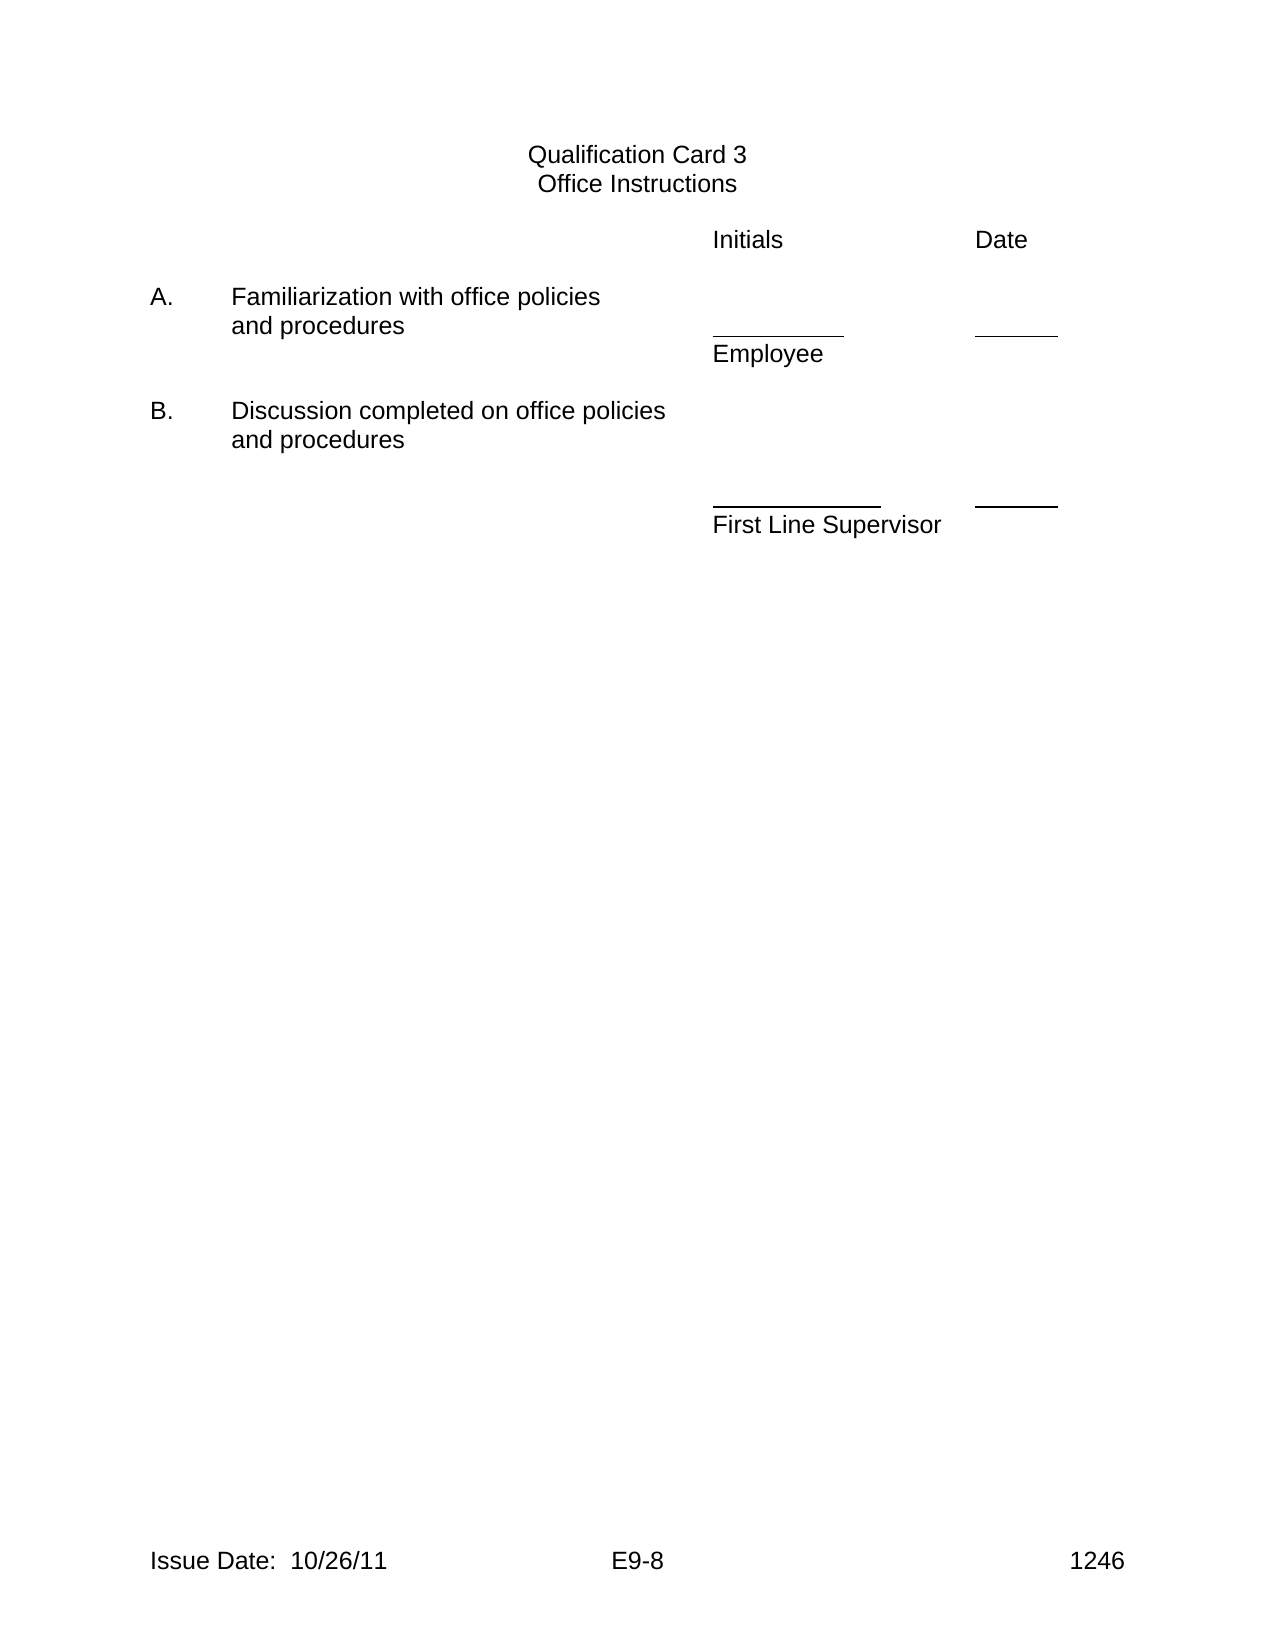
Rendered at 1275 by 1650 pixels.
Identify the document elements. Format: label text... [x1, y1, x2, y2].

text Qualification Card 3 [150, 141, 1125, 169]
text A. Familiarization with office policies [150, 283, 1125, 312]
text Initials Date [712, 226, 1125, 255]
text and procedures [150, 425, 1125, 454]
text Employee [712, 340, 1125, 368]
text Office Instructions [150, 169, 1125, 198]
text and procedures [231, 312, 1125, 340]
text B. Discussion completed on office policies [150, 397, 1125, 425]
text First Line Supervisor [712, 511, 1125, 539]
